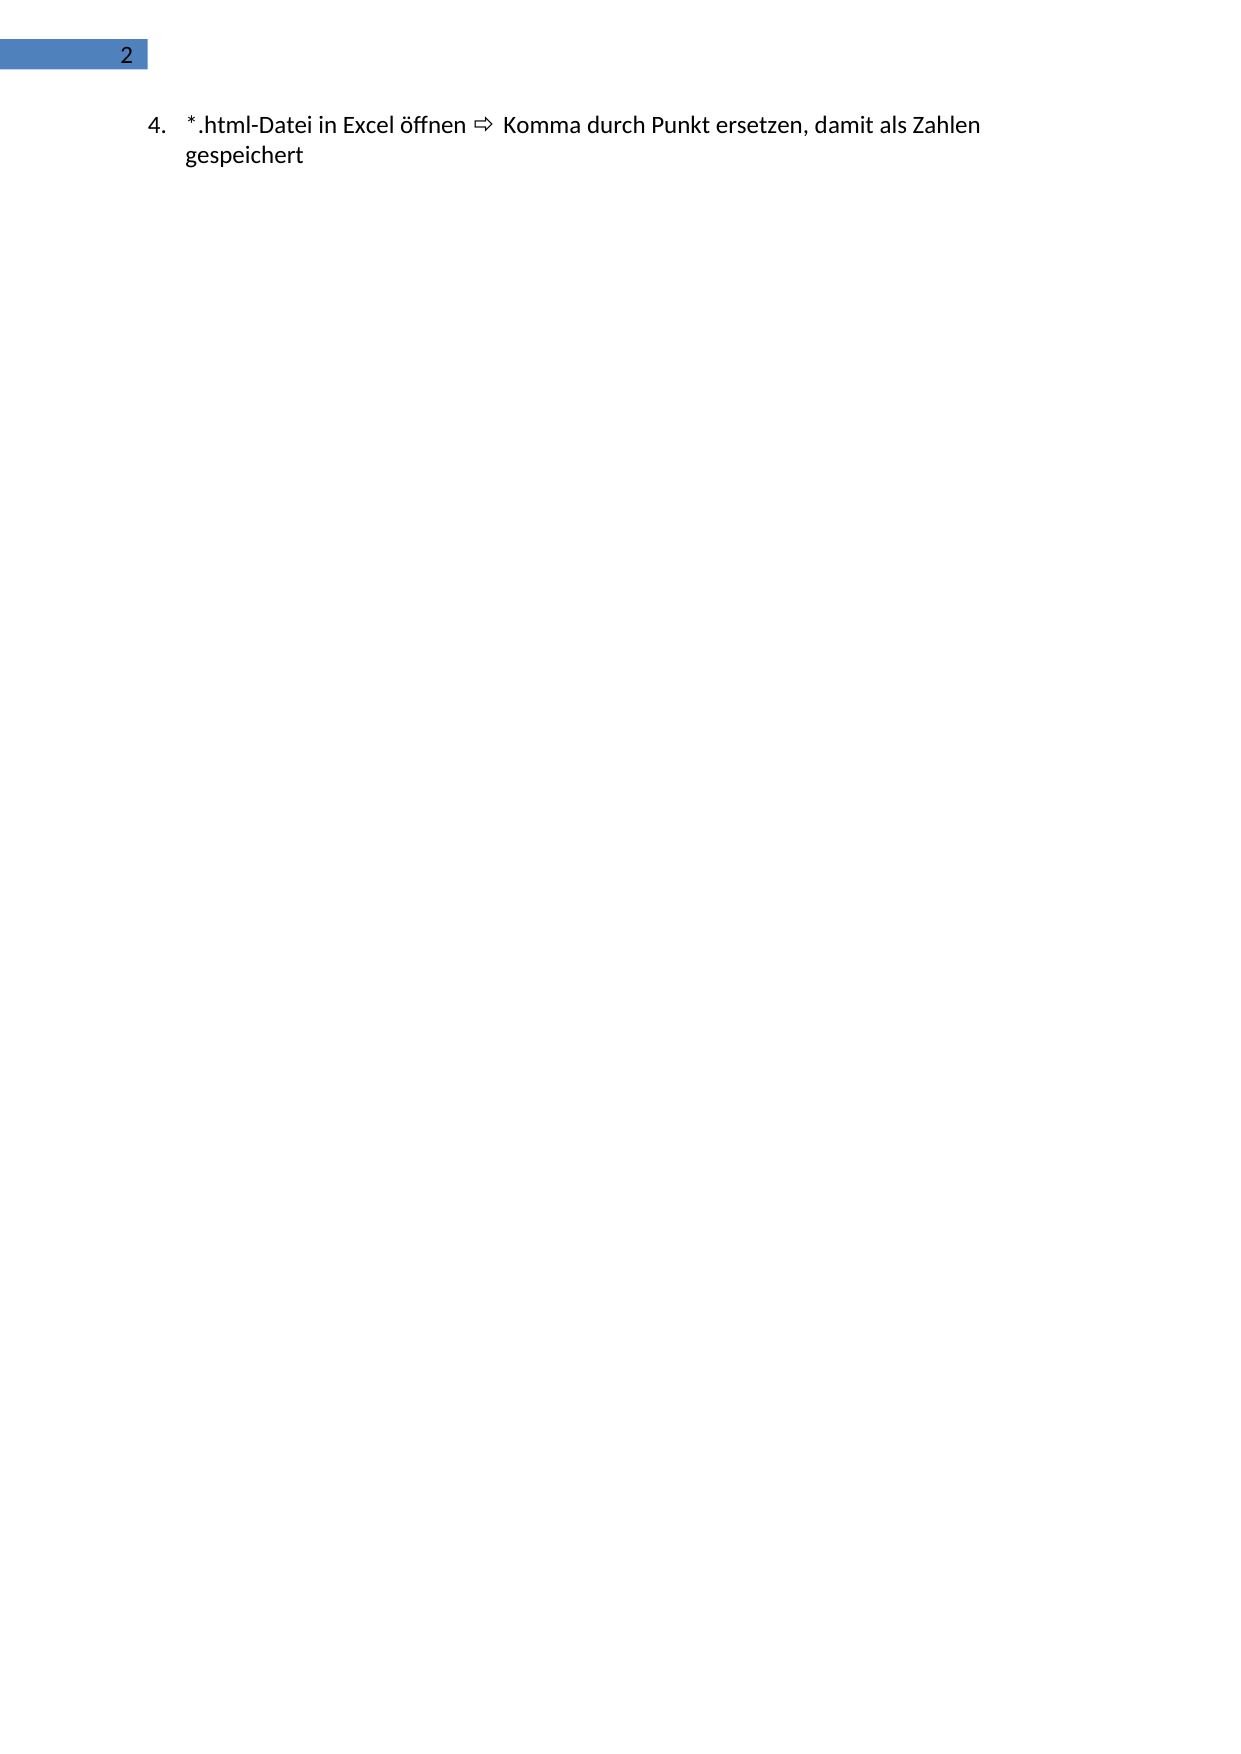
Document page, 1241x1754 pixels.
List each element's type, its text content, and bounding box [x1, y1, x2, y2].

list *.html-Datei in Excel öffnen Komma durch Punkt ersetzen, damit als Zahlen gespeichert [148, 109, 1093, 170]
